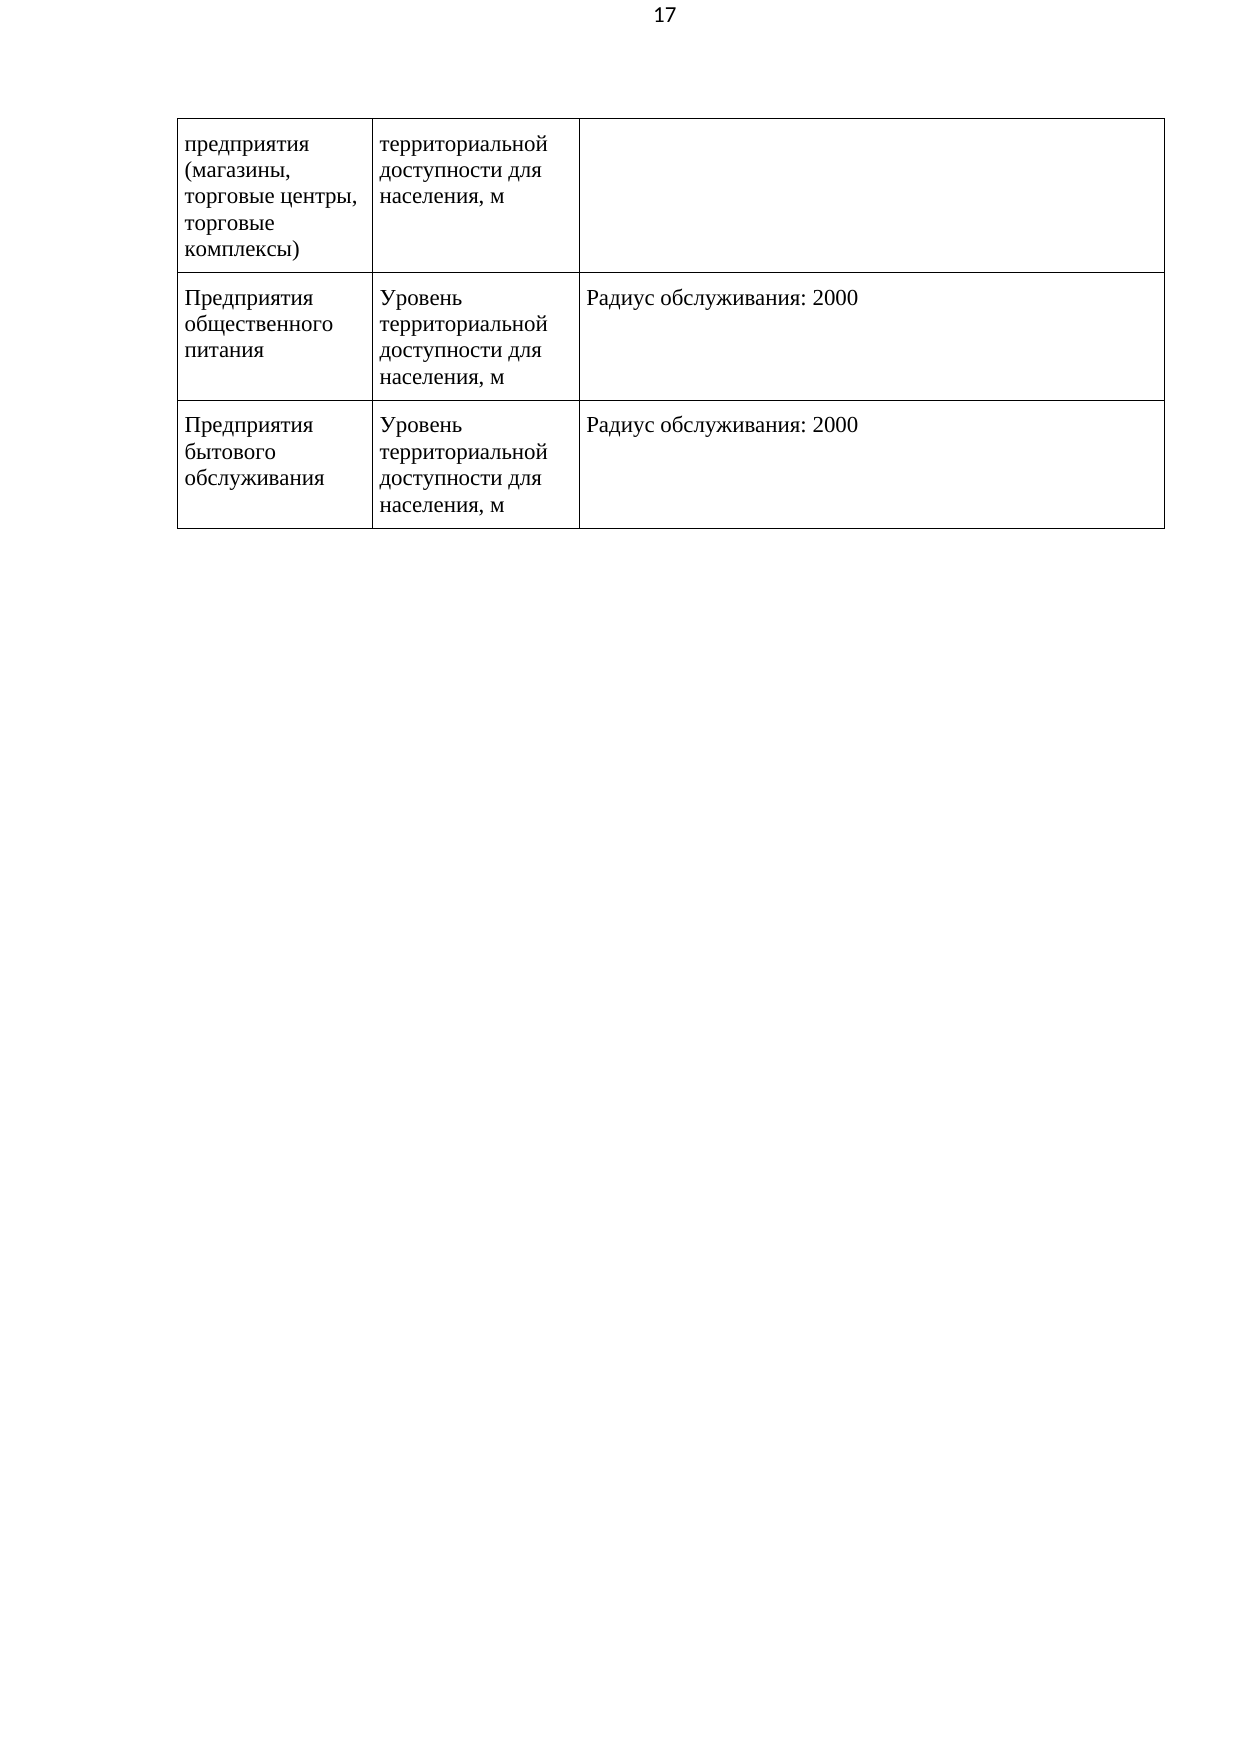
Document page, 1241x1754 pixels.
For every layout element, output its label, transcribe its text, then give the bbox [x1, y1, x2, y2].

table_cell Радиус обслуживания: 2000 [580, 273, 1164, 400]
table_cell Предприятия общественного питания [178, 273, 372, 400]
table_cell Уровень территориальной доступности для населения, м [373, 401, 579, 528]
table_cell Предприятия бытового обслуживания [178, 401, 372, 528]
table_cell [580, 119, 1164, 272]
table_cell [373, 273, 579, 400]
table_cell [178, 119, 372, 272]
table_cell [373, 119, 579, 272]
table_cell Радиус обслуживания: 2000 [580, 401, 1164, 528]
